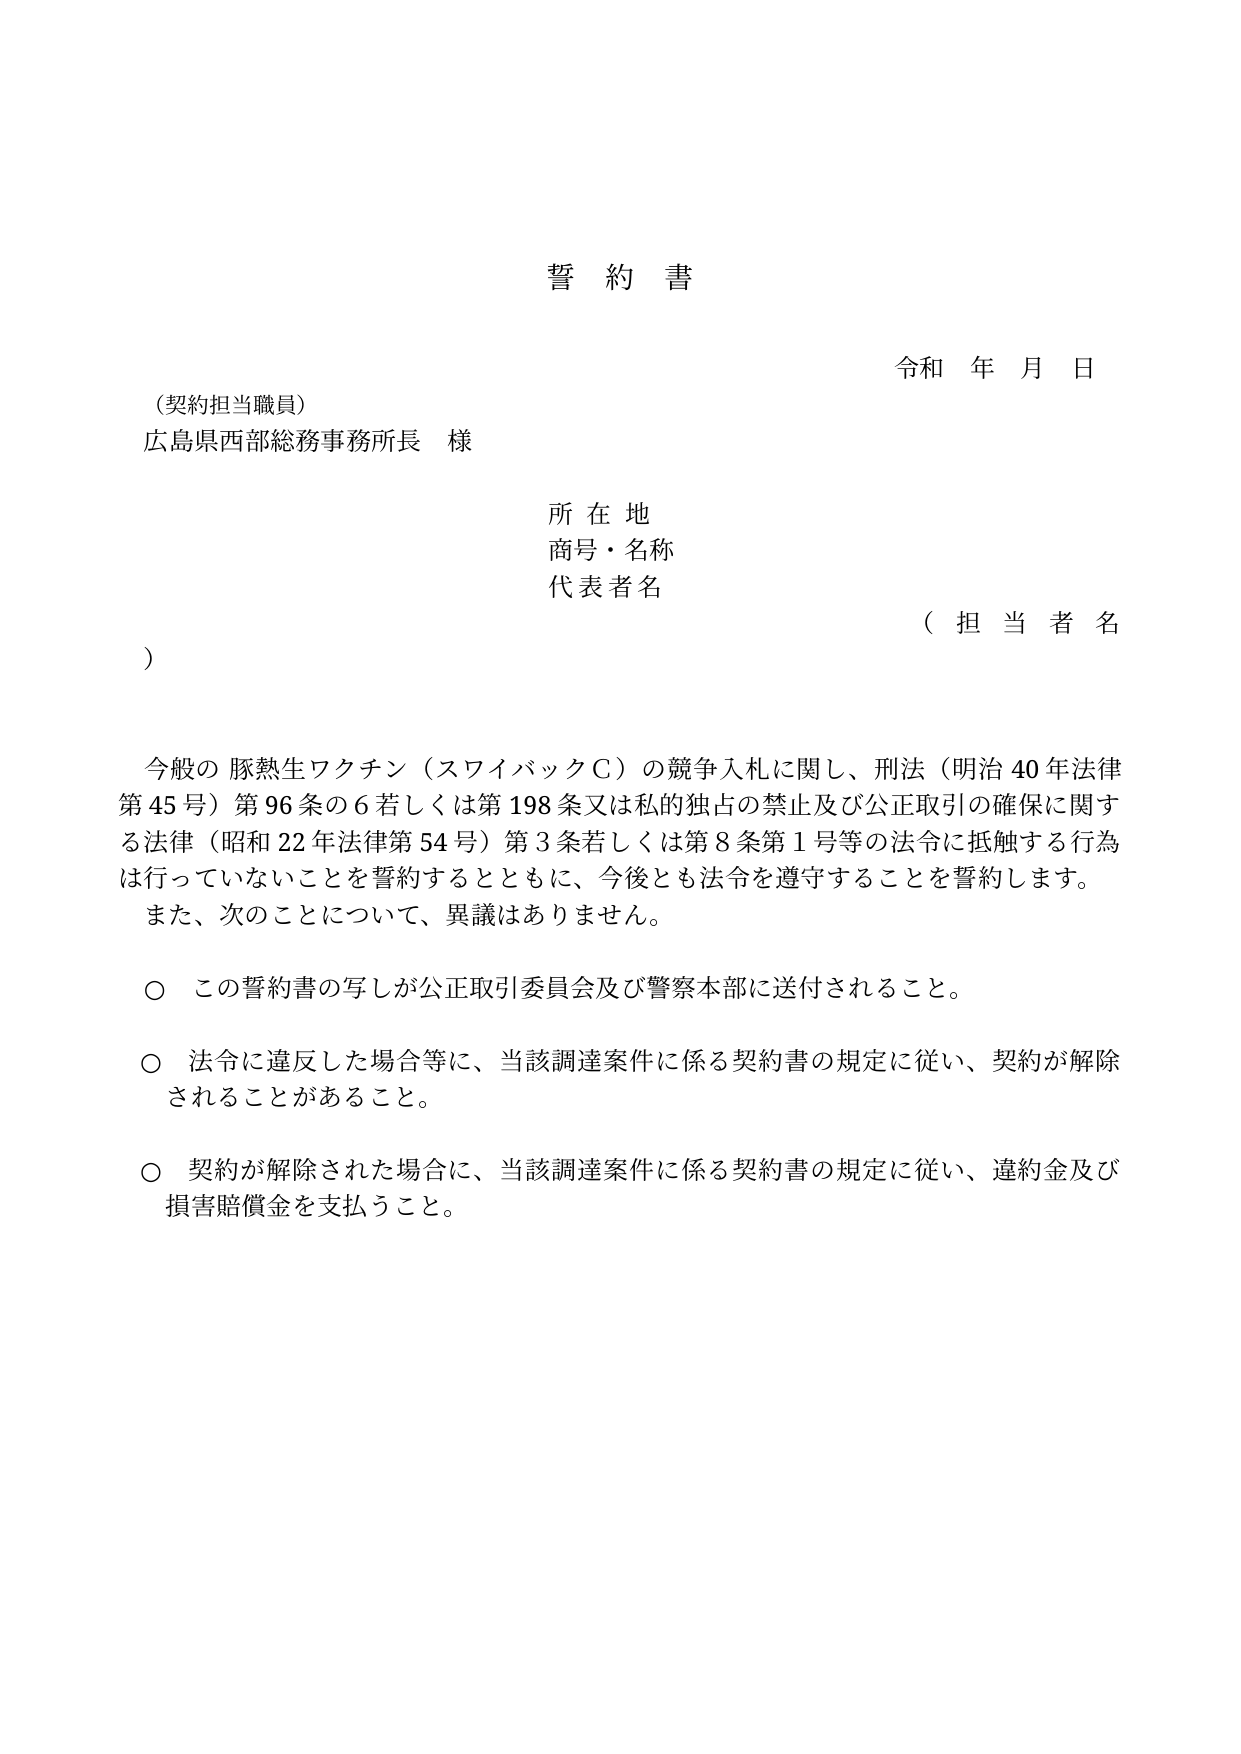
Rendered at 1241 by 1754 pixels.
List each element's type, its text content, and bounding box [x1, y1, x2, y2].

text ○ 契約が解除された場合に、当該調達案件に係る契約書の規定に従い、違約金及び損害賠償金を支払うこと。 [140, 1150, 1122, 1223]
text （担当者名 ） [118, 603, 1122, 676]
text 今般の 豚熱生ワクチン（スワイバックＣ）の競争入札に関し、刑法（明治40年法律第45号）第96条の６若しくは第198条又は私的独占の禁止及び公正取引の確保に関する法律（昭和22年法律第54号）第３条若しくは第８条第１号等の法令に抵触する行為は行っていないことを誓約するとともに、今後とも法令を遵守することを誓約します。 [118, 749, 1122, 895]
text 誓 約 書 [118, 239, 1122, 312]
text 代表者名 [118, 567, 1122, 603]
text 所在地 [118, 494, 1122, 531]
text （契約担当職員） [118, 385, 1122, 421]
text ○ この誓約書の写しが公正取引委員会及び警察本部に送付されること。 [118, 968, 1122, 1004]
text 広島県西部総務事務所長 様 [118, 421, 1122, 458]
text 令和 年 月 日 [118, 348, 1096, 385]
text 商号・名称 [118, 531, 1122, 567]
text ○ 法令に違反した場合等に、当該調達案件に係る契約書の規定に従い、契約が解除されることがあること。 [140, 1041, 1122, 1114]
text また、次のことについて、異議はありません。 [118, 895, 1122, 932]
